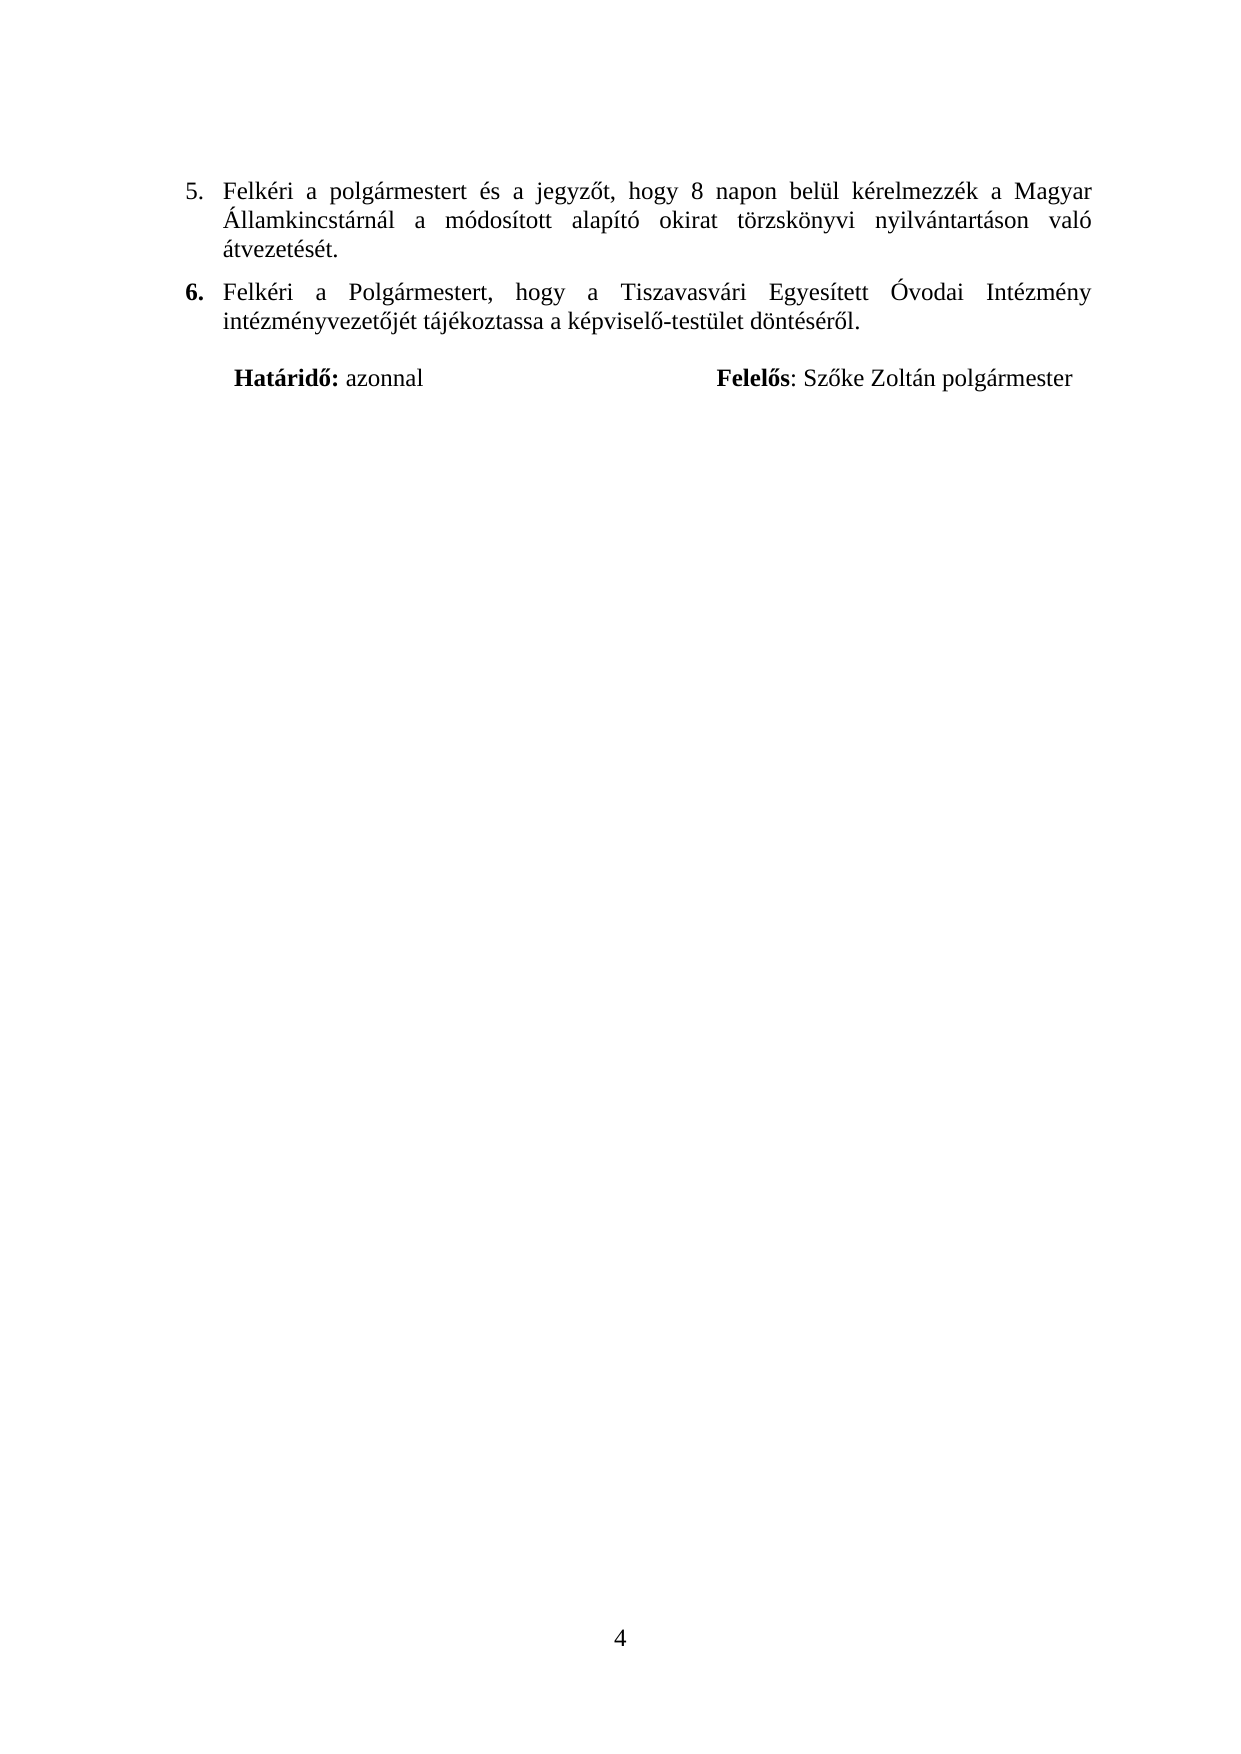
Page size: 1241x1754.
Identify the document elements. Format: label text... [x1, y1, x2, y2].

list Felkéri a polgármestert és a jegyzőt, hogy 8 napon belül kérelmezzék a Magyar Államkincstárnál a módosított alapító okirat törzskönyvi nyilvántartáson való átvezetését. [185, 176, 1093, 263]
text Határidő: azonnal Felelős: Szőke Zoltán polgármester [148, 363, 1093, 392]
list Felkéri a Polgármestert, hogy a Tiszavasvári Egyesített Óvodai Intézmény intézményvezetőjét tájékoztassa a képviselő-testület döntéséről. [185, 277, 1093, 334]
